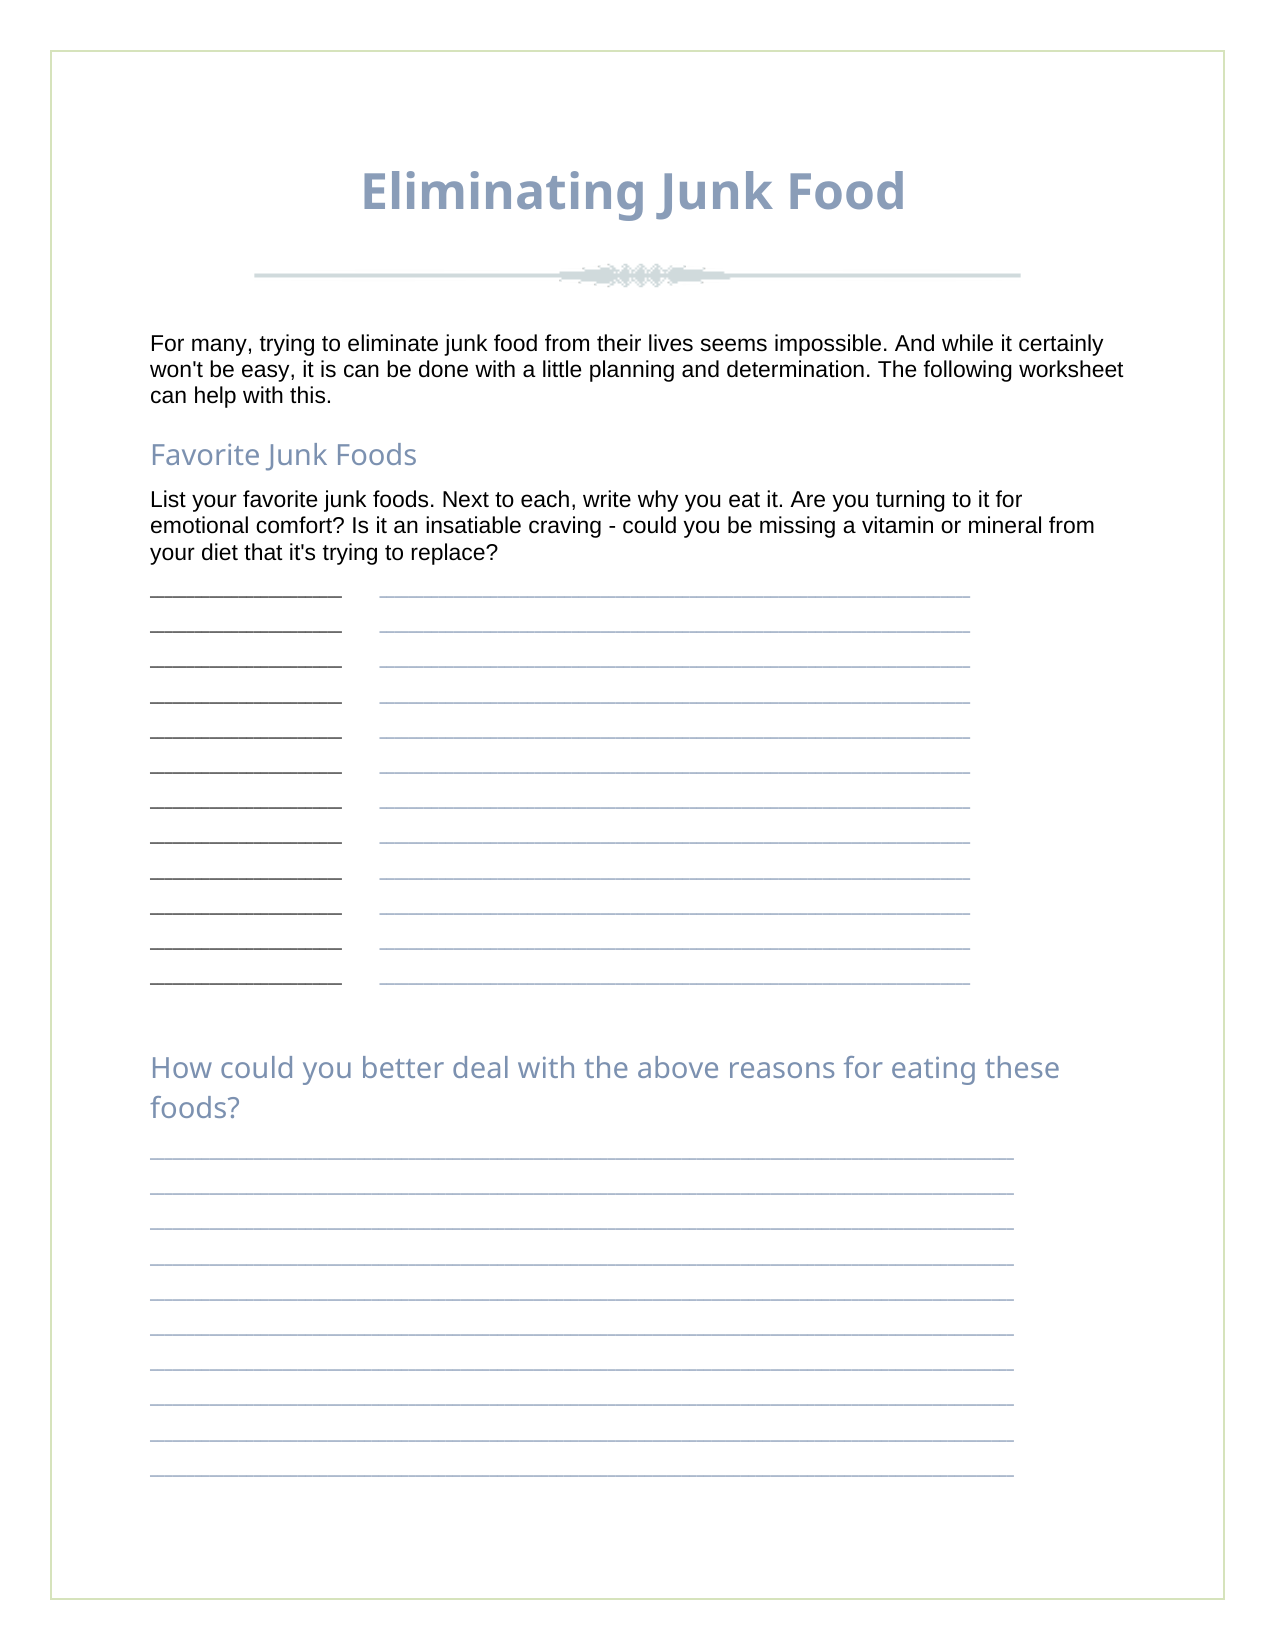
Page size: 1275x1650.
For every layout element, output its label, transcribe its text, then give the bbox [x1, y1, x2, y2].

text __________________________ ________________________________________________________________________________ [150, 613, 1125, 635]
text _____________________________________________________________________________________________________________________ [150, 1351, 1125, 1373]
text __________________________ ________________________________________________________________________________ [150, 929, 1125, 952]
text _____________________________________________________________________________________________________________________ [150, 1175, 1125, 1197]
text __________________________ ________________________________________________________________________________ [150, 648, 1125, 671]
text __________________________ ________________________________________________________________________________ [150, 859, 1125, 882]
text How could you better deal with the above reasons for eating these foods? [150, 1048, 1125, 1127]
text _____________________________________________________________________________________________________________________ [150, 1139, 1125, 1162]
text _____________________________________________________________________________________________________________________ [150, 1280, 1125, 1303]
text _____________________________________________________________________________________________________________________ [150, 1456, 1125, 1479]
text __________________________ ________________________________________________________________________________ [150, 789, 1125, 811]
text __________________________ ________________________________________________________________________________ [150, 824, 1125, 847]
text Eliminating Junk Food [150, 156, 1117, 224]
text _____________________________________________________________________________________________________________________ [150, 1386, 1125, 1409]
picture [254, 258, 1021, 296]
text For many, trying to eliminate junk food from their lives seems impossible. And while it certainly won't be easy, it is can be done with a little planning and determination. The following worksheet can help with this. [150, 330, 1125, 409]
text Favorite Junk Foods [150, 434, 1125, 473]
text _____________________________________________________________________________________________________________________ [150, 1421, 1125, 1444]
text __________________________ ________________________________________________________________________________ [150, 965, 1125, 987]
text __________________________ ________________________________________________________________________________ [150, 894, 1125, 917]
text _____________________________________________________________________________________________________________________ [150, 1316, 1125, 1338]
text _____________________________________________________________________________________________________________________ [150, 1210, 1125, 1233]
text __________________________ ________________________________________________________________________________ [150, 577, 1125, 600]
text _____________________________________________________________________________________________________________________ [150, 1245, 1125, 1268]
text List your favorite junk foods. Next to each, write why you eat it. Are you turning to it for emotional comfort? Is it an insatiable craving - could you be missing a vitamin or mineral from your diet that it's trying to replace? [150, 486, 1125, 565]
text __________________________ ________________________________________________________________________________ [150, 753, 1125, 776]
text __________________________ ________________________________________________________________________________ [150, 683, 1125, 706]
text __________________________ ________________________________________________________________________________ [150, 718, 1125, 741]
